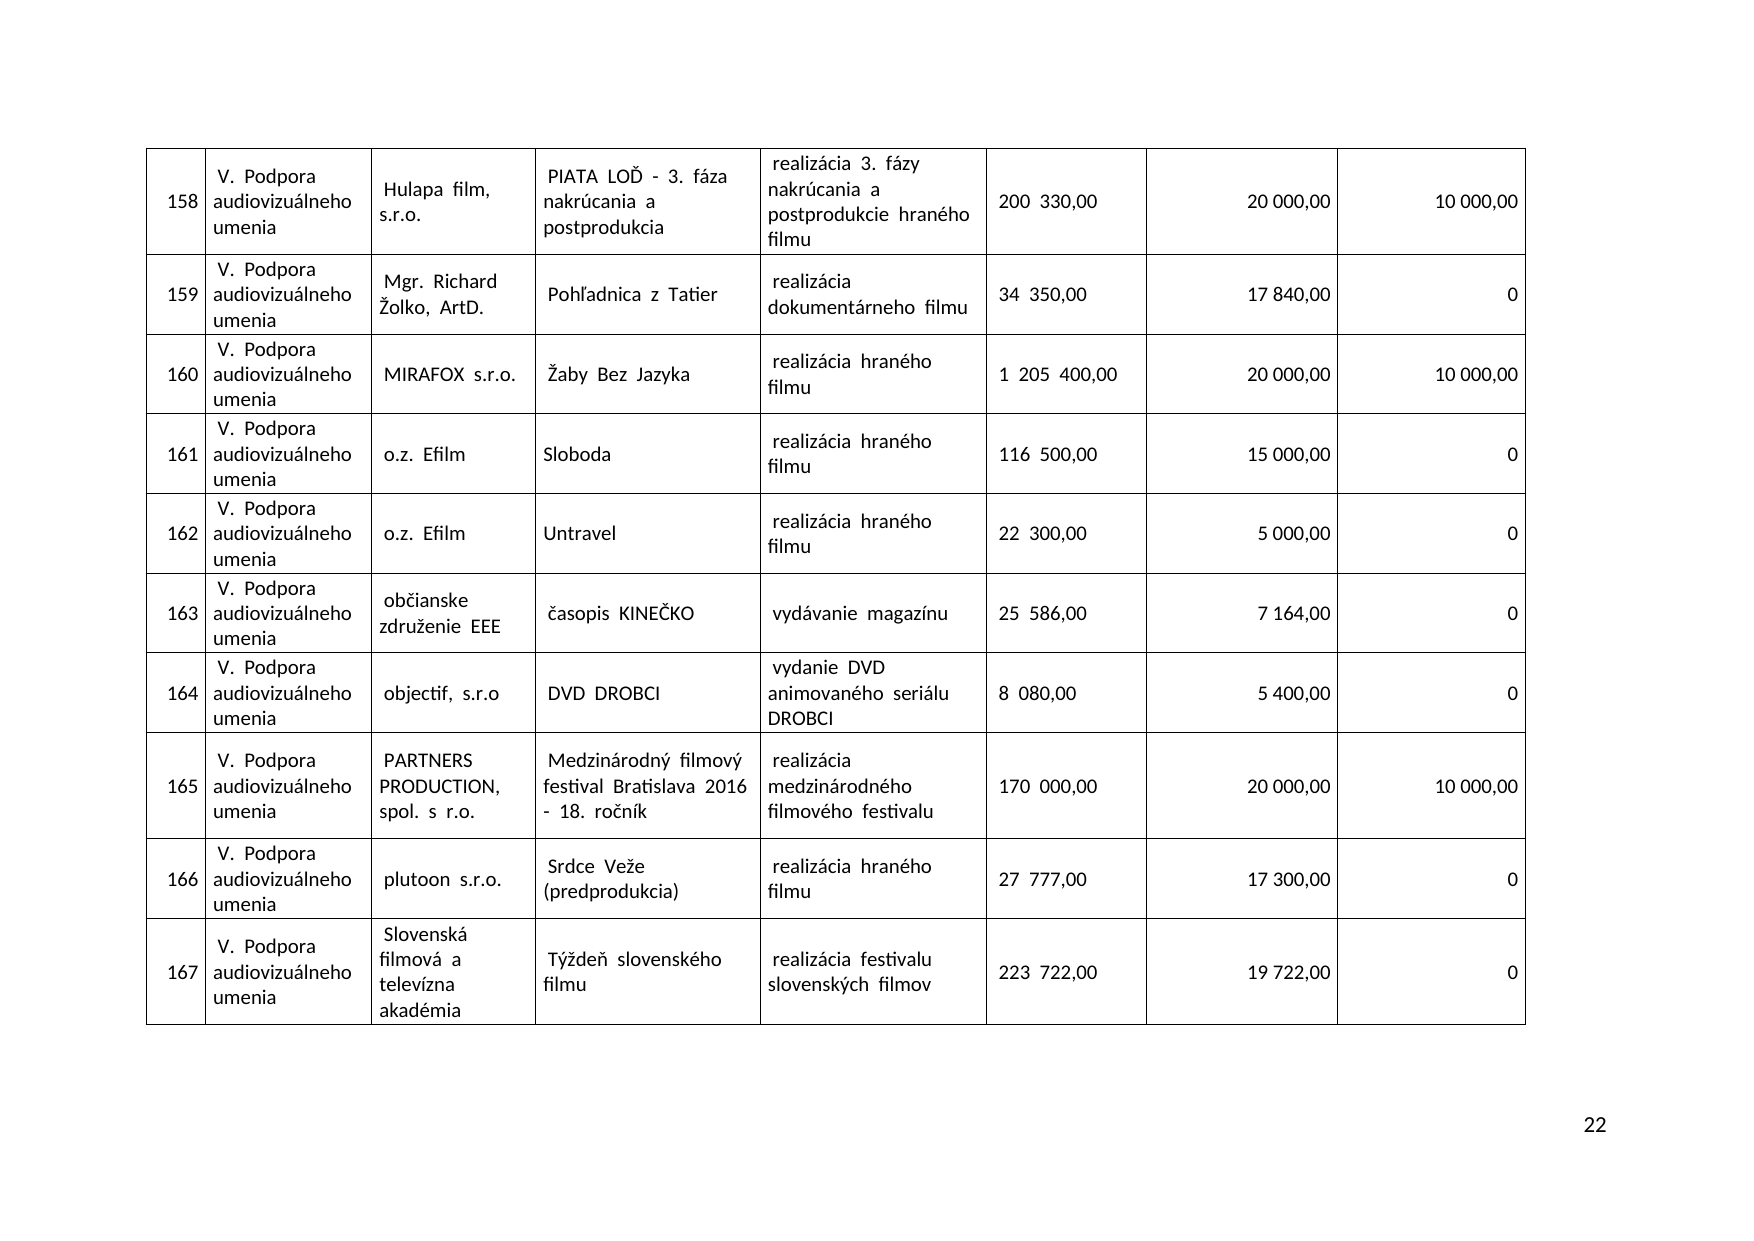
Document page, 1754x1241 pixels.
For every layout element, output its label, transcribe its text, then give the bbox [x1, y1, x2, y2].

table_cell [206, 149, 371, 254]
table_cell Žaby Bez Jazyka [536, 335, 760, 413]
table_cell realizácia hraného filmu [761, 839, 986, 918]
table_cell DVD DROBCI [536, 653, 760, 732]
table_cell realizácia dokumentárneho filmu [761, 255, 986, 333]
table_cell realizácia hraného filmu [761, 335, 986, 413]
table_cell občianske združenie EEE [372, 574, 535, 652]
table_cell 164 [147, 653, 205, 732]
table_cell vydanie DVD animovaného seriálu DROBCI [761, 653, 986, 732]
table_cell PARTNERS PRODUCTION, spol. s r.o. [372, 733, 535, 838]
table_cell 17 840,00 [1147, 255, 1337, 333]
table_cell Slovenská filmová a televízna akadémia [372, 919, 535, 1024]
table_cell 0 [1338, 255, 1525, 333]
table_cell 170 000,00 [987, 733, 1146, 838]
table_cell 200 330,00 [987, 149, 1146, 254]
table_cell 19 722,00 [1147, 919, 1337, 1024]
table_cell V. Podpora audiovizuálneho umenia [206, 335, 371, 413]
table_cell V. Podpora audiovizuálneho umenia [206, 494, 371, 573]
table_cell 20 000,00 [1147, 149, 1337, 254]
table_cell 159 [147, 255, 205, 333]
table_cell Pohľadnica z Tatier [536, 255, 760, 333]
table_cell 20 000,00 [1147, 335, 1337, 413]
table_cell 15 000,00 [1147, 414, 1337, 493]
table_cell Mgr. Richard Žolko, ArtD. [372, 255, 535, 333]
table_cell realizácia hraného filmu [761, 494, 986, 573]
table_cell Srdce Veže (predprodukcia) [536, 839, 760, 918]
table_cell realizácia 3. fázy nakrúcania a postprodukcie hraného filmu [761, 149, 986, 254]
table_cell 25 586,00 [987, 574, 1146, 652]
table_cell 165 [147, 733, 205, 838]
table_cell 0 [1338, 494, 1525, 573]
table_cell V. Podpora audiovizuálneho umenia [206, 653, 371, 732]
table_cell 22 300,00 [987, 494, 1146, 573]
table_cell 223 722,00 [987, 919, 1146, 1024]
table_cell 5 400,00 [1147, 653, 1337, 732]
table_cell vydávanie magazínu [761, 574, 986, 652]
table_cell 17 300,00 [1147, 839, 1337, 918]
table_cell V. Podpora audiovizuálneho umenia [206, 839, 371, 918]
table_cell 0 [1338, 574, 1525, 652]
table_cell 0 [1338, 653, 1525, 732]
table_cell 166 [147, 839, 205, 918]
table_cell Medzinárodný filmový festival Bratislava 2016 - 18. ročník [536, 733, 760, 838]
table_cell 162 [147, 494, 205, 573]
table_cell V. Podpora audiovizuálneho umenia [206, 414, 371, 493]
table_cell 167 [147, 919, 205, 1024]
table_cell Sloboda [536, 414, 760, 493]
table_cell objectif, s.r.o [372, 653, 535, 732]
table_cell Hulapa film, s.r.o. [372, 149, 535, 254]
table_cell 10 000,00 [1338, 733, 1525, 838]
table_cell 0 [1338, 839, 1525, 918]
table_cell o.z. Efilm [372, 414, 535, 493]
table_cell 5 000,00 [1147, 494, 1337, 573]
table_cell 160 [147, 335, 205, 413]
table_cell 161 [147, 414, 205, 493]
table_cell 27 777,00 [987, 839, 1146, 918]
table_cell 0 [1338, 919, 1525, 1024]
table_cell PIATA LOĎ - 3. fáza nakrúcania a postprodukcia [536, 149, 760, 254]
table_cell 116 500,00 [987, 414, 1146, 493]
table_cell 10 000,00 [1338, 149, 1525, 254]
table_cell Untravel [536, 494, 760, 573]
table_cell 163 [147, 574, 205, 652]
table_cell realizácia medzinárodného filmového festivalu [761, 733, 986, 838]
table_cell realizácia hraného filmu [761, 414, 986, 493]
table_cell časopis KINEČKO [536, 574, 760, 652]
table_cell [206, 919, 371, 1024]
table_cell V. Podpora audiovizuálneho umenia [206, 733, 371, 838]
table_cell MIRAFOX s.r.o. [372, 335, 535, 413]
table_cell plutoon s.r.o. [372, 839, 535, 918]
table_cell 158 [147, 149, 205, 254]
table_cell 8 080,00 [987, 653, 1146, 732]
table_cell 7 164,00 [1147, 574, 1337, 652]
table_cell 10 000,00 [1338, 335, 1525, 413]
table_cell 34 350,00 [987, 255, 1146, 333]
table_cell 20 000,00 [1147, 733, 1337, 838]
table_cell V. Podpora audiovizuálneho umenia [206, 574, 371, 652]
table_cell o.z. Efilm [372, 494, 535, 573]
table_cell V. Podpora audiovizuálneho umenia [206, 255, 371, 333]
table_cell 0 [1338, 414, 1525, 493]
table_cell Týždeň slovenského filmu [536, 919, 760, 1024]
table_cell realizácia festivalu slovenských filmov [761, 919, 986, 1024]
table_cell 1 205 400,00 [987, 335, 1146, 413]
